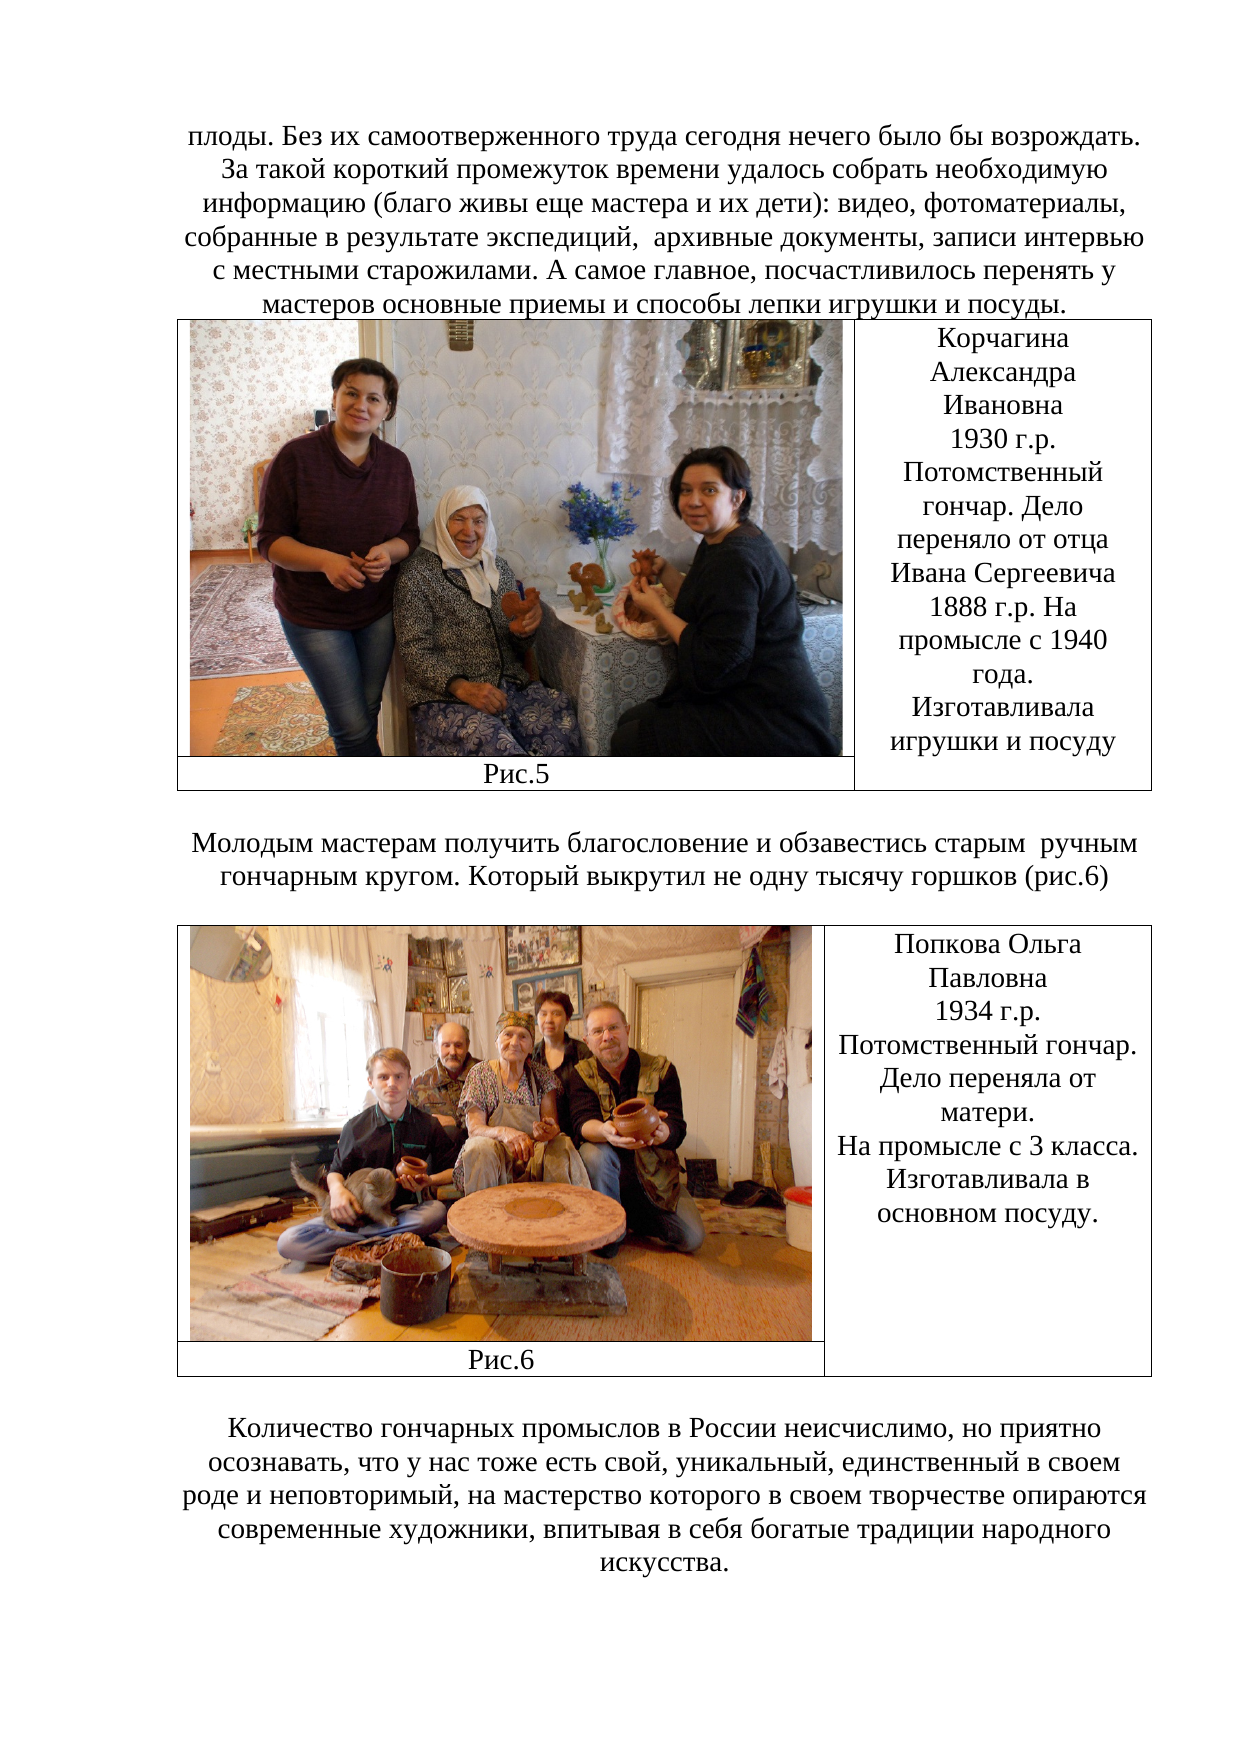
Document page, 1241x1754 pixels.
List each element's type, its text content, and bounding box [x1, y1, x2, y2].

table_header [843, 320, 854, 756]
table_header Корчагина Александра Ивановна 1930 г.р. Потомственный гончар. Дело переняло от отца Ивана Сергеевича 1888 г.р. На промысле с 1940 года. Изготавливала игрушки и посуду [855, 320, 1151, 790]
table_header Попкова Ольга Павловна 1934 г.р. Потомственный гончар. Дело переняла от матери. На промысле с 3 класса. Изготавливала в основном посуду. [825, 926, 1151, 1376]
table_cell Рис.5 [178, 757, 854, 790]
table_cell Рис.6 [178, 1342, 824, 1376]
table_header [178, 926, 190, 1341]
picture [189, 320, 843, 756]
table_header [812, 926, 824, 1341]
table_header [178, 320, 189, 756]
picture [190, 926, 812, 1341]
text Количество гончарных промыслов в России неисчислимо, но приятно осознавать, что у нас тоже есть свой, уникальный, единственный в своем роде и неповторимый, на мастерство которого в своем творчестве опираются современные художники, впитывая в себя богатые традиции народного искусства. [177, 1410, 1152, 1578]
text Молодым мастерам получить благословение и обзавестись старым ручным гончарным кругом. Который выкрутил не одну тысячу горшков (рис.6) [177, 825, 1152, 892]
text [177, 118, 1152, 319]
